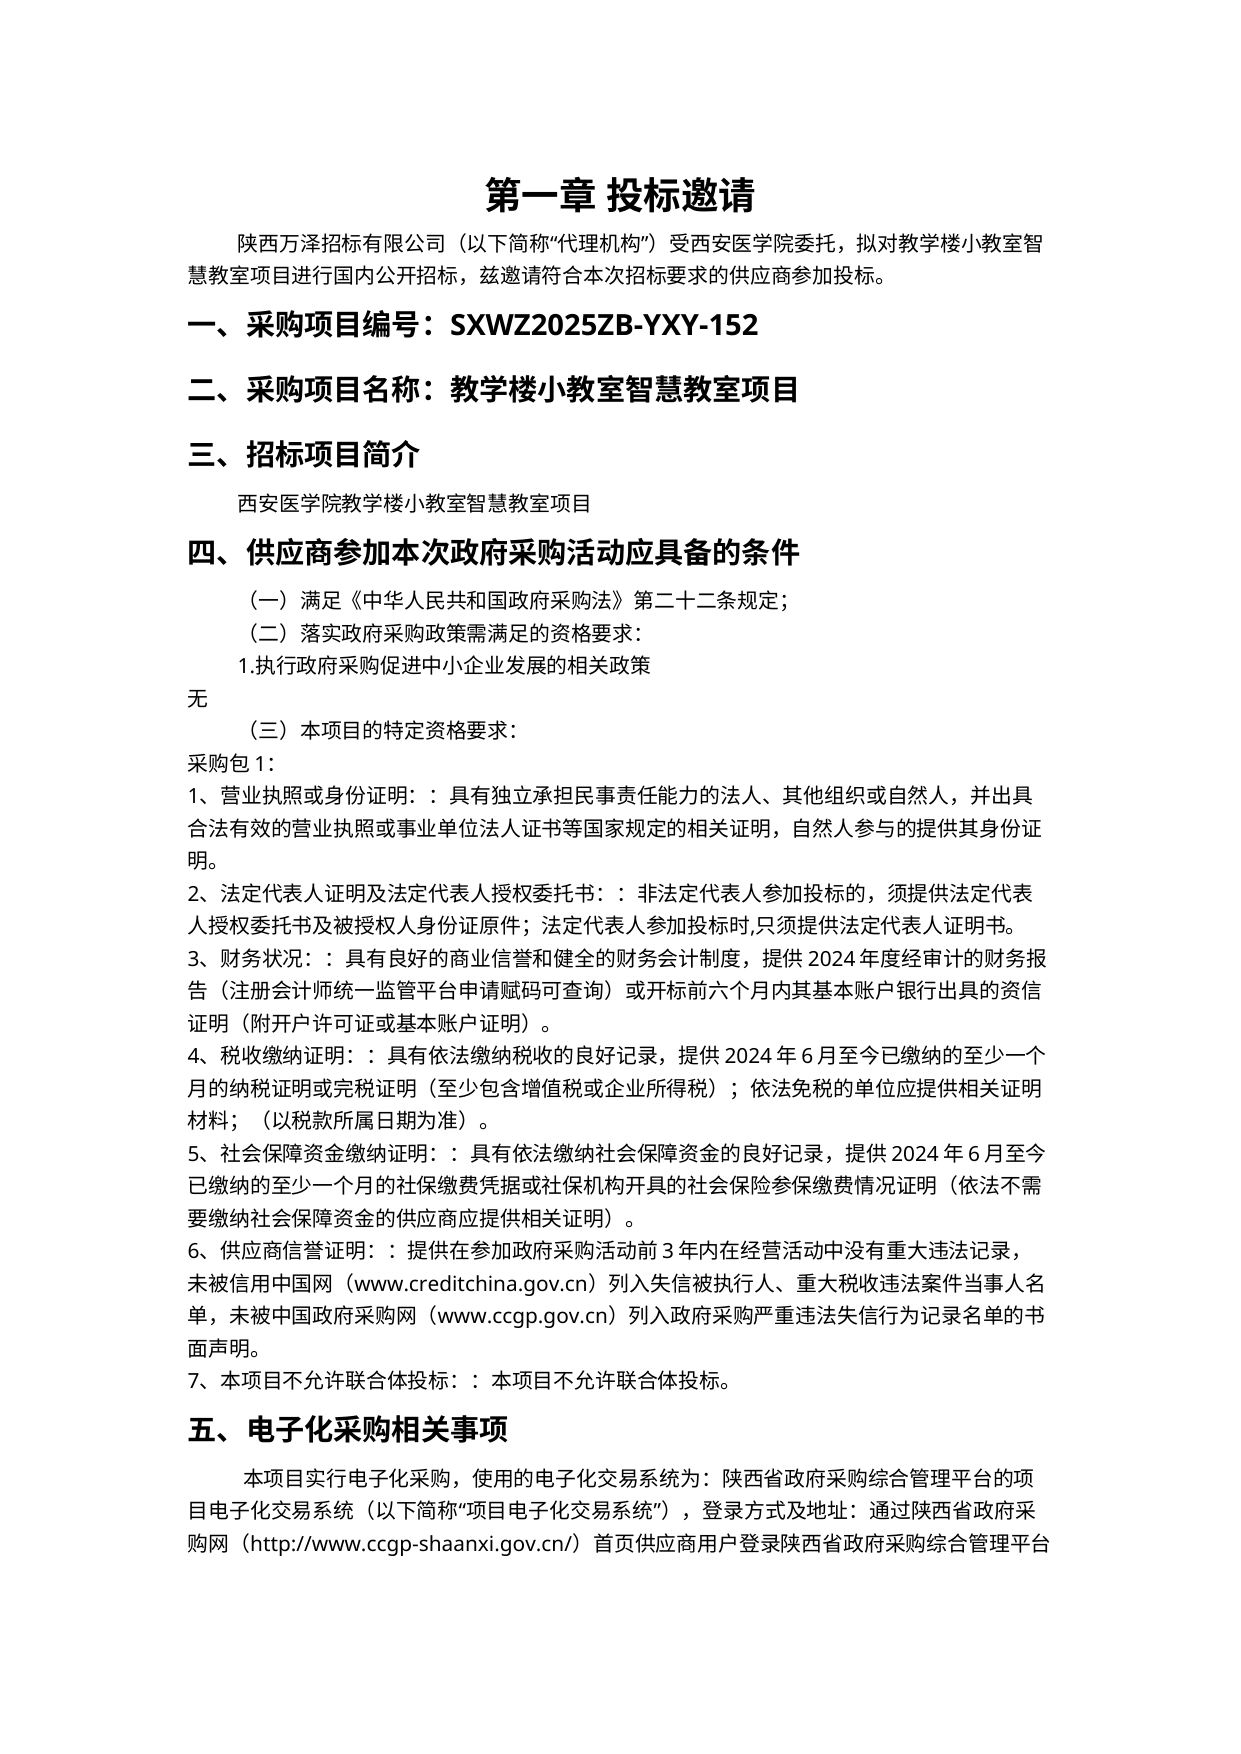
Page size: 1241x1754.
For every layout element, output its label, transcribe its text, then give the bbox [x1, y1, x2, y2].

text 五、电子化采购相关事项 [187, 1397, 1053, 1462]
text 第一章 投标邀请 [187, 162, 1053, 227]
text 采购包1： [187, 747, 1053, 779]
text 7、本项目不允许联合体投标：：本项目不允许联合体投标。 [187, 1364, 1053, 1397]
text （三）本项目的特定资格要求： [187, 714, 1053, 747]
text 4、税收缴纳证明：：具有依法缴纳税收的良好记录，提供2024年6月至今已缴纳的至少一个月的纳税证明或完税证明（至少包含增值税或企业所得税）；依法免税的单位应提供相关证明材料；（以税款所属日期为准）。 [187, 1039, 1053, 1137]
text 二、采购项目名称：教学楼小教室智慧教室项目 [187, 357, 1053, 422]
text 陕西万泽招标有限公司（以下简称“代理机构”）受西安医学院委托，拟对教学楼小教室智慧教室项目进行国内公开招标，兹邀请符合本次招标要求的供应商参加投标。 [187, 227, 1053, 292]
text 三、招标项目简介 [187, 422, 1053, 487]
text 2、法定代表人证明及法定代表人授权委托书：：非法定代表人参加投标的，须提供法定代表人授权委托书及被授权人身份证原件；法定代表人参加投标时,只须提供法定代表人证明书。 [187, 877, 1053, 942]
text 5、社会保障资金缴纳证明：：具有依法缴纳社会保障资金的良好记录，提供2024年6月至今已缴纳的至少一个月的社保缴费凭据或社保机构开具的社会保险参保缴费情况证明（依法不需要缴纳社会保障资金的供应商应提供相关证明）。 [187, 1137, 1053, 1234]
text （一）满足《中华人民共和国政府采购法》第二十二条规定； [187, 584, 1053, 617]
text （二）落实政府采购政策需满足的资格要求： [187, 617, 1053, 649]
text 无 [187, 682, 1053, 714]
text 一、采购项目编号：SXWZ2025ZB-YXY-152 [187, 292, 1053, 357]
text 1.执行政府采购促进中小企业发展的相关政策 [187, 649, 1053, 682]
text 四、供应商参加本次政府采购活动应具备的条件 [187, 519, 1053, 584]
text 1、营业执照或身份证明：：具有独立承担民事责任能力的法人、其他组织或自然人，并出具合法有效的营业执照或事业单位法人证书等国家规定的相关证明，自然人参与的提供其身份证明。 [187, 779, 1053, 877]
text 3、财务状况：：具有良好的商业信誉和健全的财务会计制度，提供2024年度经审计的财务报告（注册会计师统一监管平台申请赋码可查询）或开标前六个月内其基本账户银行出具的资信证明（附开户许可证或基本账户证明）。 [187, 942, 1053, 1039]
text 6、供应商信誉证明：：提供在参加政府采购活动前3年内在经营活动中没有重大违法记录，未被信用中国网（www.creditchina.gov.cn）列入失信被执行人、重大税收违法案件当事人名单，未被中国政府采购网（www.ccgp.gov.cn）列入政府采购严重违法失信行为记录名单的书面声明。 [187, 1234, 1053, 1364]
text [187, 1462, 1053, 1559]
text 西安医学院教学楼小教室智慧教室项目 [187, 487, 1053, 519]
